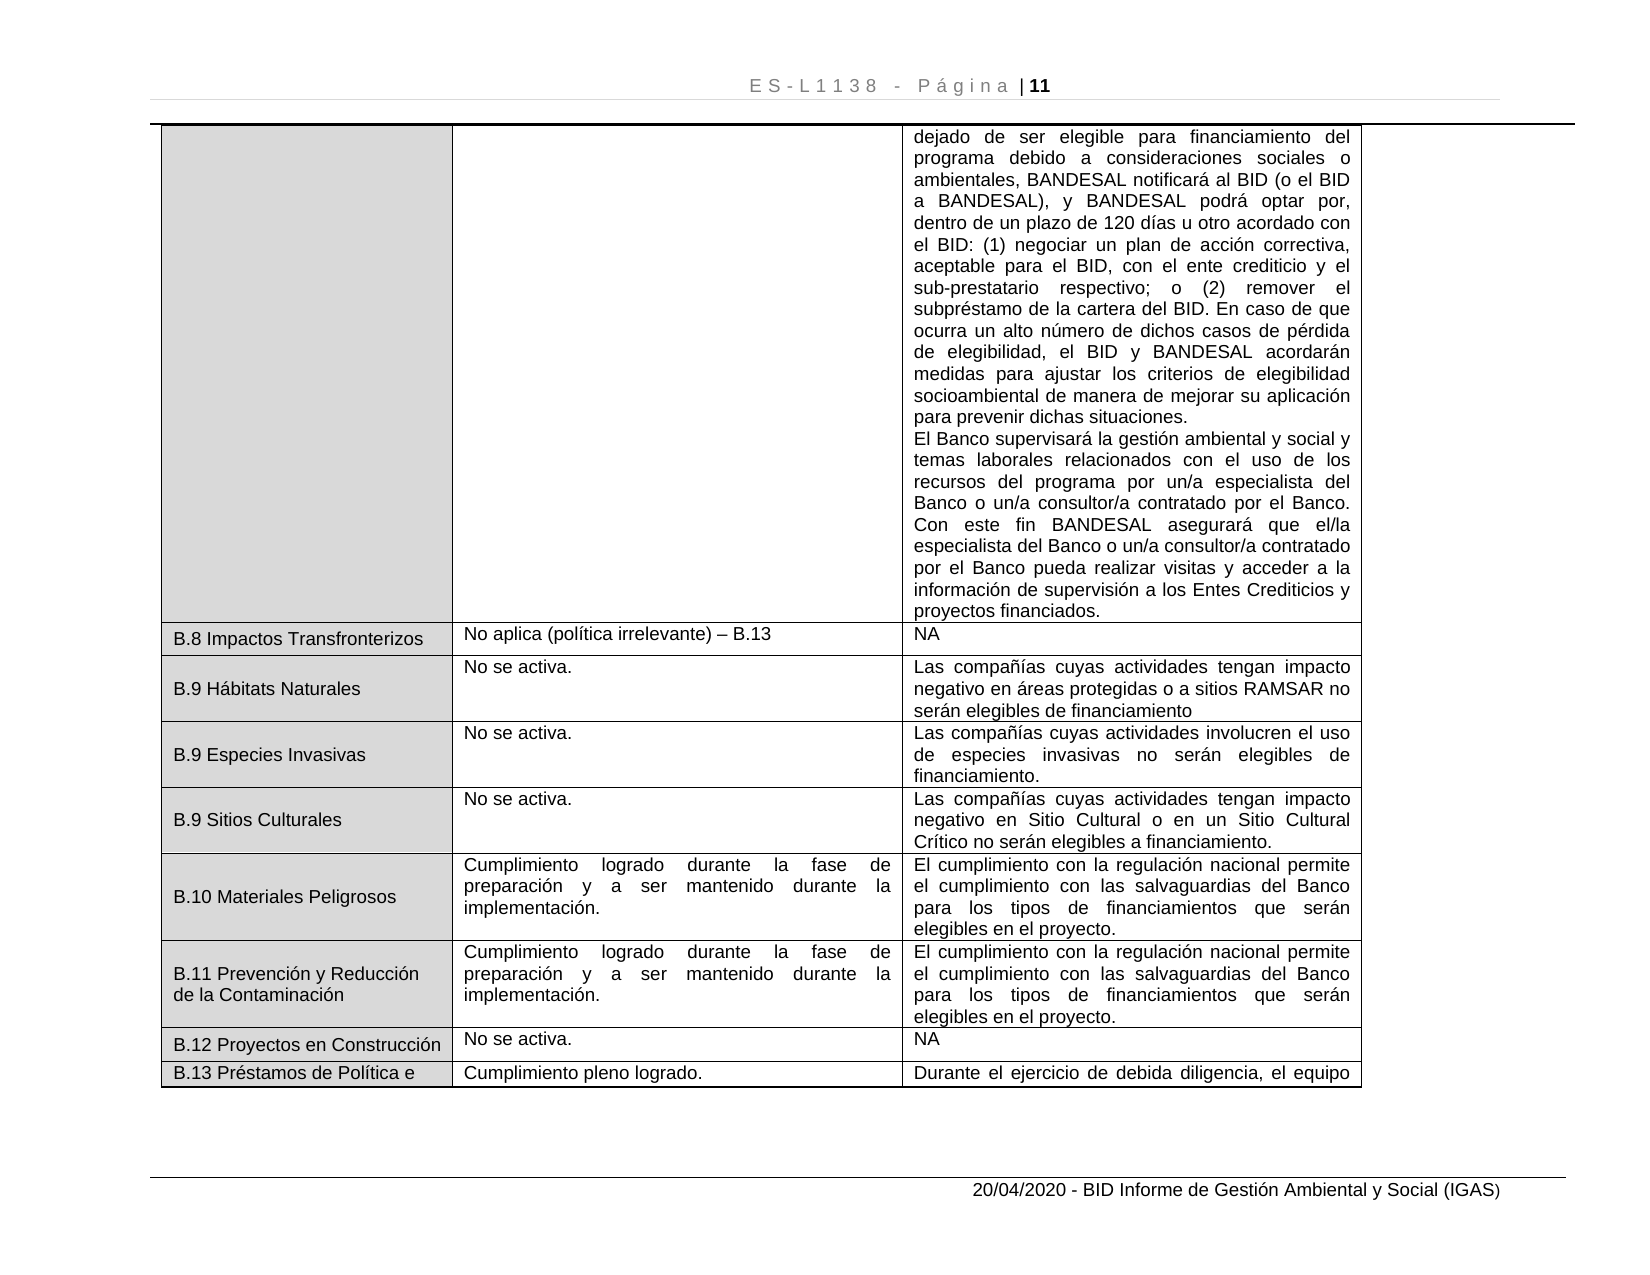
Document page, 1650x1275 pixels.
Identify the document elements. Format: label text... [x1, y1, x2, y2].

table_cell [453, 126, 902, 622]
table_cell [903, 1062, 1361, 1086]
table_cell Las compañías cuyas actividades tengan impacto negativo en áreas protegidas o a sitios RAMSAR no serán elegibles de financiamiento [1192, 656, 1361, 721]
table_cell B.12 Proyectos en Construcción [162, 1028, 452, 1061]
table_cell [162, 1062, 452, 1086]
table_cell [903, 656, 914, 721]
table_cell B.9 Especies Invasivas [162, 722, 452, 787]
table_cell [162, 126, 452, 622]
table_cell No aplica (política irrelevante) – B.13 [453, 623, 902, 655]
table_cell B.11 Prevención y Reducción de la Contaminación [162, 941, 452, 1027]
table_cell No se activa. [453, 656, 902, 721]
table_cell Cumplimiento logrado durante la fase de preparación y a ser mantenido durante la implementación. [453, 854, 902, 940]
table_cell No se activa. [453, 788, 902, 852]
table_cell No se activa. [453, 1028, 902, 1061]
table_cell El cumplimiento con la regulación nacional permite el cumplimiento con las salvaguardias del Banco para los tipos de financiamientos que serán elegibles en el proyecto. [903, 854, 1361, 940]
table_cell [903, 126, 1361, 622]
table_cell NA [903, 623, 1361, 655]
table_cell B.10 Materiales Peligrosos [162, 854, 452, 940]
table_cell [453, 1062, 902, 1086]
table_cell El cumplimiento con la regulación nacional permite el cumplimiento con las salvaguardias del Banco para los tipos de financiamientos que serán elegibles en el proyecto. [903, 941, 1361, 1027]
table_cell NA [903, 1028, 1361, 1061]
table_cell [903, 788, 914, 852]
table_cell No se activa. [453, 722, 902, 787]
table_cell Las compañías cuyas actividades involucren el uso de especies invasivas no serán elegibles de financiamiento. [903, 722, 1361, 787]
table_cell B.9 Sitios Culturales [162, 788, 452, 852]
table_cell B.8 Impactos Transfronterizos [162, 623, 452, 655]
table_cell Cumplimiento logrado durante la fase de preparación y a ser mantenido durante la implementación. [453, 941, 902, 1027]
table_cell B.9 Hábitats Naturales [162, 656, 452, 721]
